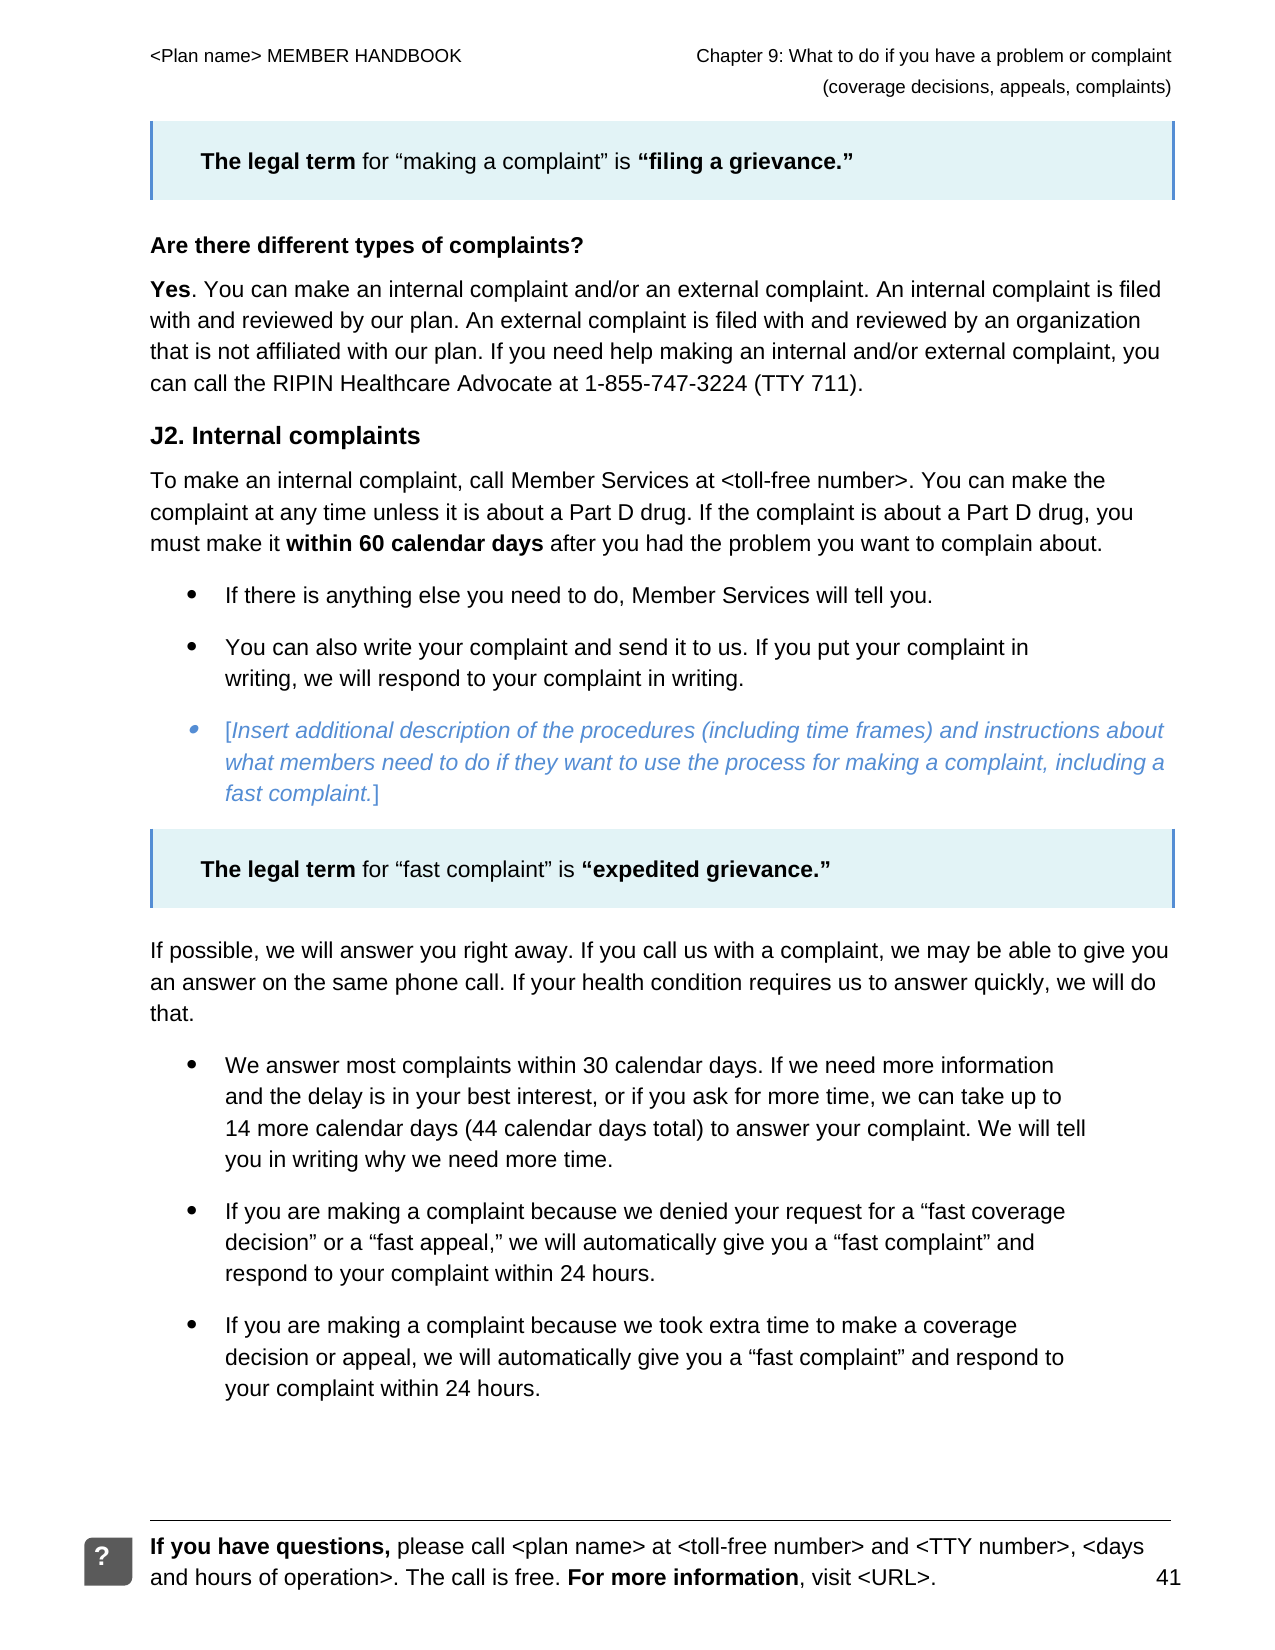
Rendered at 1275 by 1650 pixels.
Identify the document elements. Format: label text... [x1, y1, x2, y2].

list [Insert additional description of the procedures (including time frames) and instructions about what members need to do if they want to use the process for making a complaint, including a fast complaint.] [187, 714, 1171, 808]
text If possible, we will answer you right away. If you call us with a complaint, we may be able to give you an answer on the same phone call. If your health condition requires us to answer quickly, we will do that. [150, 934, 1171, 1028]
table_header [153, 124, 1172, 197]
subtitle Are there different types of complaints? [150, 226, 1096, 260]
subtitle J2. Internal complaints [150, 418, 1096, 451]
list If there is anything else you need to do, Member Services will tell you. [187, 578, 1096, 610]
list We answer most complaints within 30 calendar days. If we need more information and the delay is in your best interest, or if you ask for more time, we can take up to 14 more calendar days (44 calendar days total) to answer your complaint. We will tell you in writing why we need more time. [187, 1048, 1096, 1173]
text Yes. You can make an internal complaint and/or an external complaint. An internal complaint is filed with and reviewed by our plan. An external complaint is filed with and reviewed by an organization that is not affiliated with our plan. If you need help making an internal and/or external complaint, you can call the RIPIN Healthcare Advocate at 1-855-747-3224 (TTY 711). [150, 272, 1171, 397]
list You can also write your complaint and send it to us. If you put your complaint in writing, we will respond to your complaint in writing. [187, 631, 1096, 693]
list If you are making a complaint because we took extra time to make a coverage decision or appeal, we will automatically give you a “fast complaint” and respond to your complaint within 24 hours. [187, 1309, 1096, 1403]
table_header The legal term for “fast complaint” is “expedited grievance.” [153, 832, 1172, 904]
list If you are making a complaint because we denied your request for a “fast coverage decision” or a “fast appeal,” we will automatically give you a “fast complaint” and respond to your complaint within 24 hours. [187, 1194, 1096, 1288]
text To make an internal complaint, call Member Services at <toll-free number>. You can make the complaint at any time unless it is about a Part D drug. If the complaint is about a Part D drug, you must make it within 60 calendar days after you had the problem you want to complain about. [150, 464, 1171, 558]
